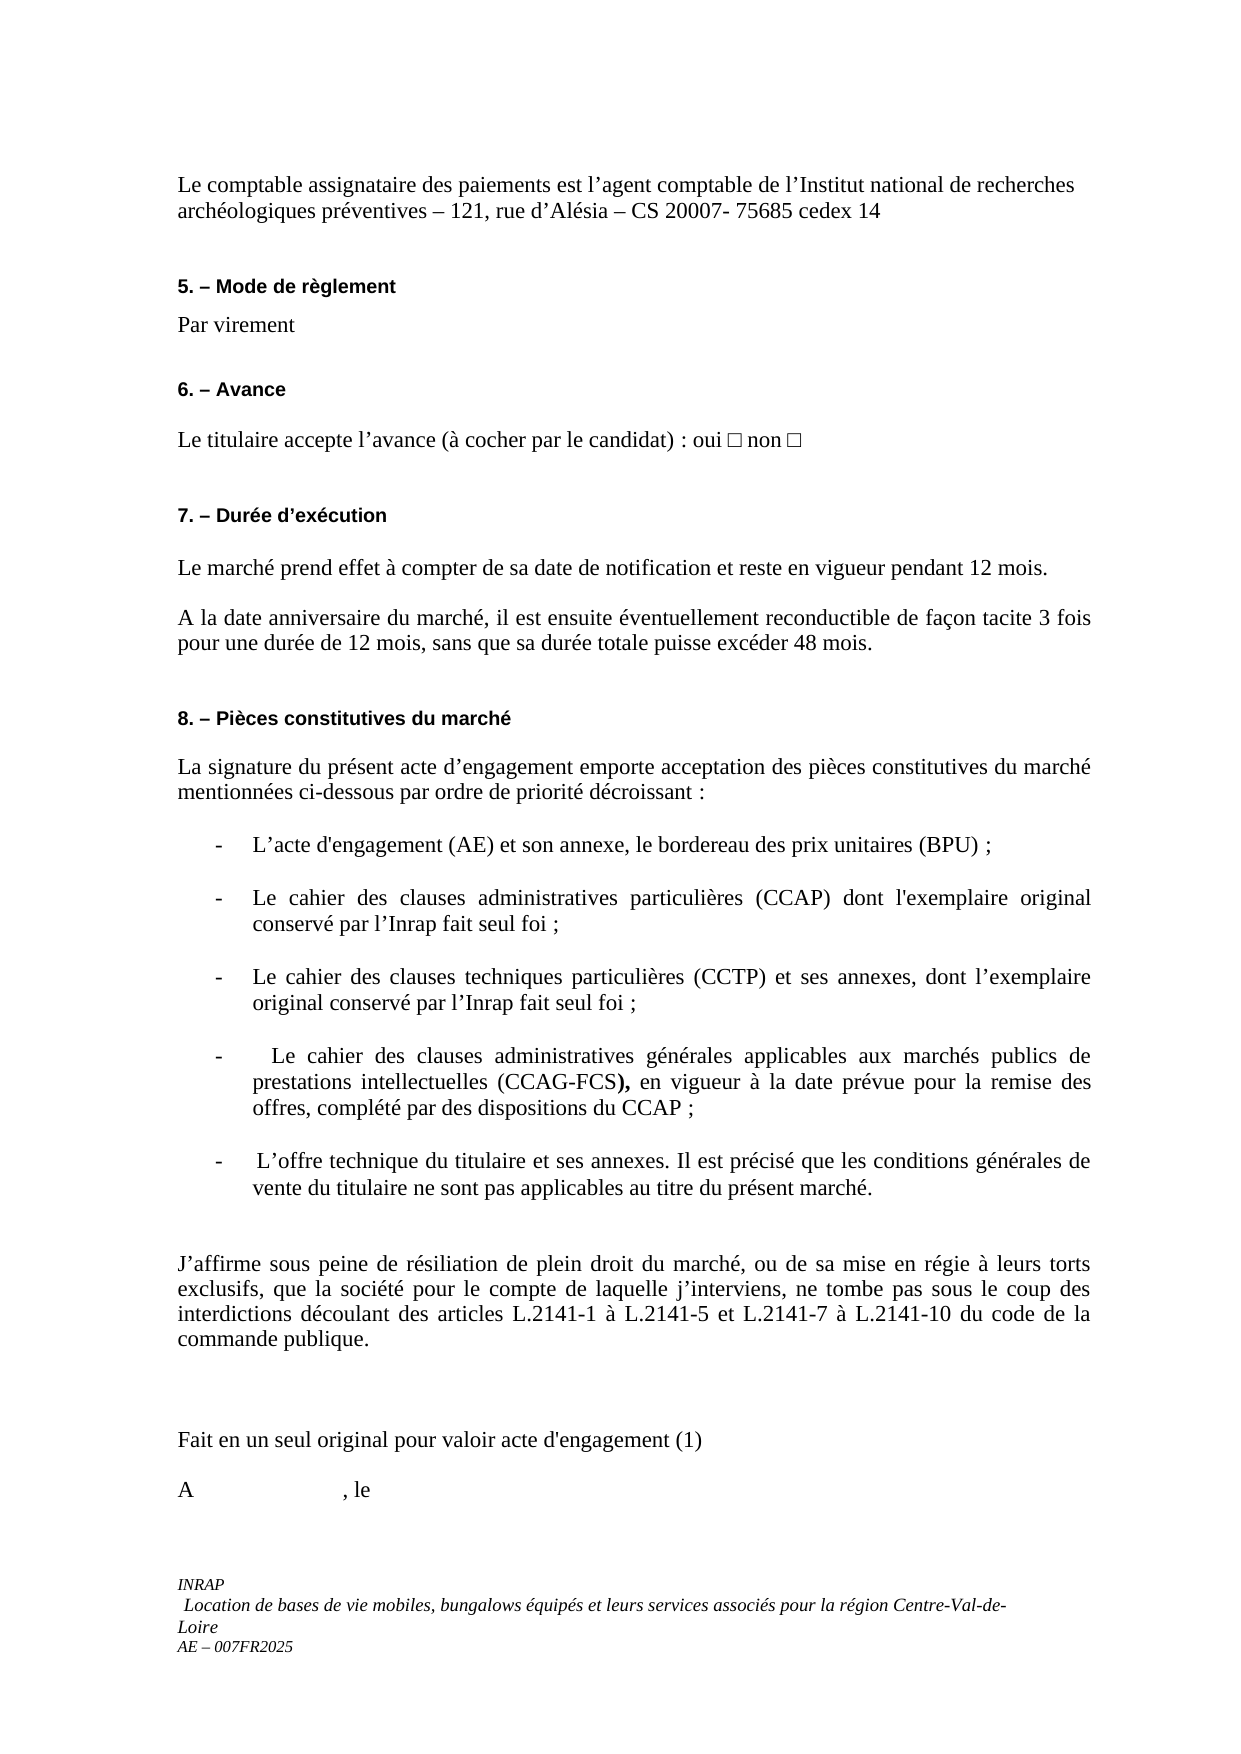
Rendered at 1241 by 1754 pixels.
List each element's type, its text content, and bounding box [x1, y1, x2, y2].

text Le titulaire accepte l’avance (à cocher par le candidat) : oui □ non □ [177, 426, 1093, 453]
list Le cahier des clauses techniques particulières (CCTP) et ses annexes, dont l’exemplaire original conservé par l’Inrap fait seul foi ; [215, 963, 1093, 1015]
list L’offre technique du titulaire et ses annexes. Il est précisé que les conditions générales de vente du titulaire ne sont pas applicables au titre du présent marché. [215, 1147, 1093, 1200]
list L’acte d'engagement (AE) et son annexe, le bordereau des prix unitaires (BPU) ; [215, 831, 1093, 857]
text 5. – Mode de règlement [177, 273, 1093, 298]
list A la date anniversaire du marché, il est ensuite éventuellement reconductible de façon tacite 3 fois pour une durée de 12 mois, sans que sa durée totale puisse excéder 48 mois. [177, 606, 1093, 656]
text J’affirme sous peine de résiliation de plein droit du marché, ou de sa mise en régie à leurs torts exclusifs, que la société pour le compte de laquelle j’interviens, ne tombe pas sous le coup des interdictions découlant des articles L.2141-1 à L.2141-5 et L.2141-7 à L.2141-10 du code de la commande publique. [177, 1251, 1093, 1351]
text La signature du présent acte d’engagement emporte acceptation des pièces constitutives du marché mentionnées ci-dessous par ordre de priorité décroissant : [177, 754, 1093, 804]
subtitle 8. – Pièces constitutives du marché [177, 707, 1093, 729]
text Par virement [177, 311, 1093, 337]
list Le marché prend effet à compter de sa date de notification et reste en vigueur pendant 12 mois. [177, 556, 1093, 581]
text Le comptable assignataire des paiements est l’agent comptable de l’Institut national de recherches archéologiques préventives – 121, rue d’Alésia – CS 20007- 75685 cedex 14 [177, 171, 1093, 223]
list Le cahier des clauses administratives particulières (CCAP) dont l'exemplaire original conservé par l’Inrap fait seul foi ; [215, 884, 1093, 936]
text A , le [177, 1478, 1093, 1503]
text 6. – Avance [177, 376, 1093, 401]
list Le cahier des clauses administratives générales applicables aux marchés publics de prestations intellectuelles (CCAG-FCS), en vigueur à la date prévue pour la remise des offres, complété par des dispositions du CCAP ; [215, 1042, 1093, 1121]
subtitle 7. – Durée d’exécution [177, 504, 1093, 527]
text Fait en un seul original pour valoir acte d'engagement (1) [177, 1428, 1093, 1453]
